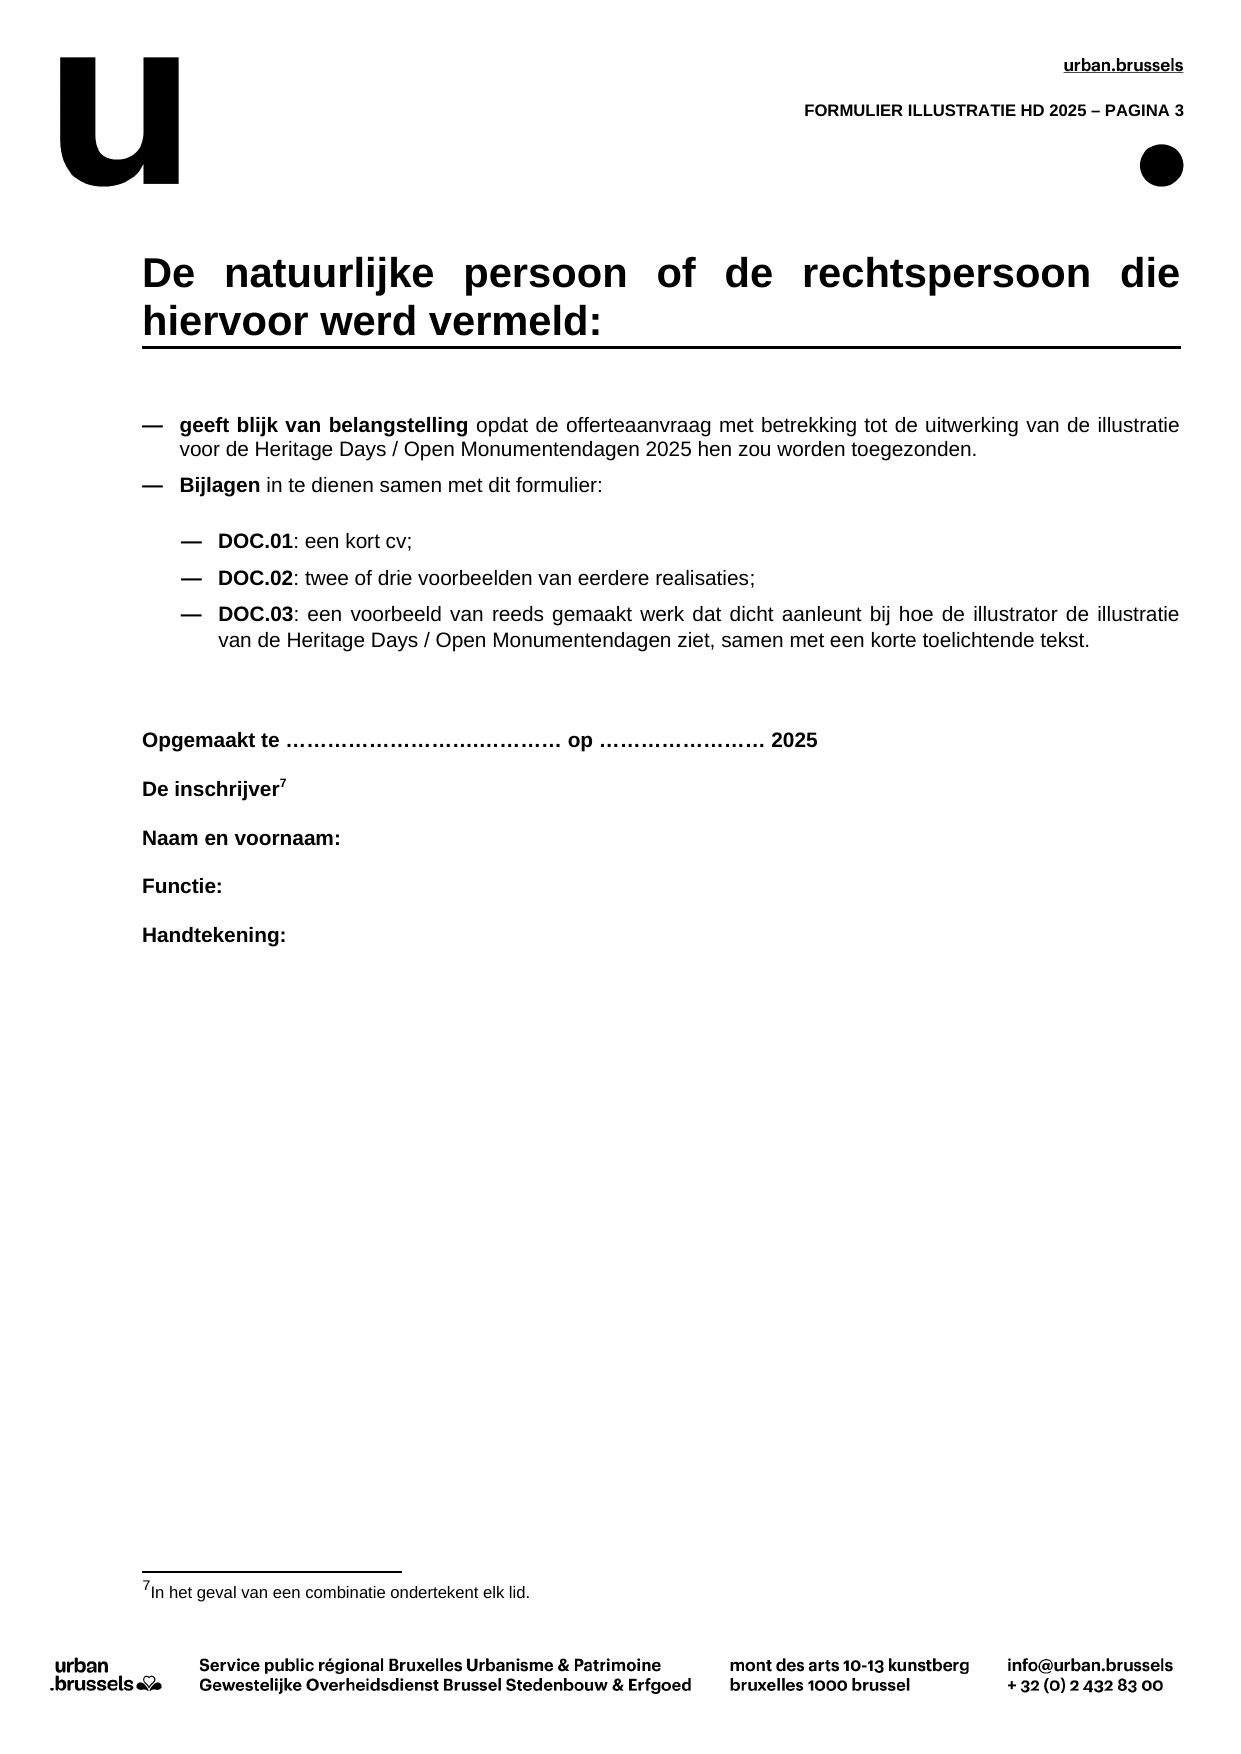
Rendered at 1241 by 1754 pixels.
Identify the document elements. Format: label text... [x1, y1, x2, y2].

list geeft blijk van belangstelling opdat de offerteaanvraag met betrekking tot de uitwerking van de illustratie voor de Heritage Days / Open Monumentendagen 2025 hen zou worden toegezonden. [142, 412, 1181, 460]
list DOC.03: een voorbeeld van reeds gemaakt werk dat dicht aanleunt bij hoe de illustrator de illustratie van de Heritage Days / Open Monumentendagen ziet, samen met een korte toelichtende tekst. [181, 602, 1181, 652]
text Functie: [142, 874, 1181, 898]
list DOC.01: een kort cv; [181, 529, 1175, 553]
picture [0, 1611, 1232, 1750]
text De inschrijver [142, 776, 1181, 800]
list DOC.02: twee of drie voorbeelden van eerdere realisaties; [181, 565, 1175, 589]
text Handtekening: [142, 923, 1181, 947]
text Opgemaakt te ……………………….………… op …………………… 2025 [142, 727, 1181, 751]
subtitle De natuurlijke persoon of de rechtspersoon die hiervoor werd vermeld: [142, 248, 1181, 346]
text Naam en voornaam: [142, 825, 1181, 849]
picture [1, 0, 1241, 214]
list Bijlagen in te dienen samen met dit formulier: [142, 473, 1181, 497]
